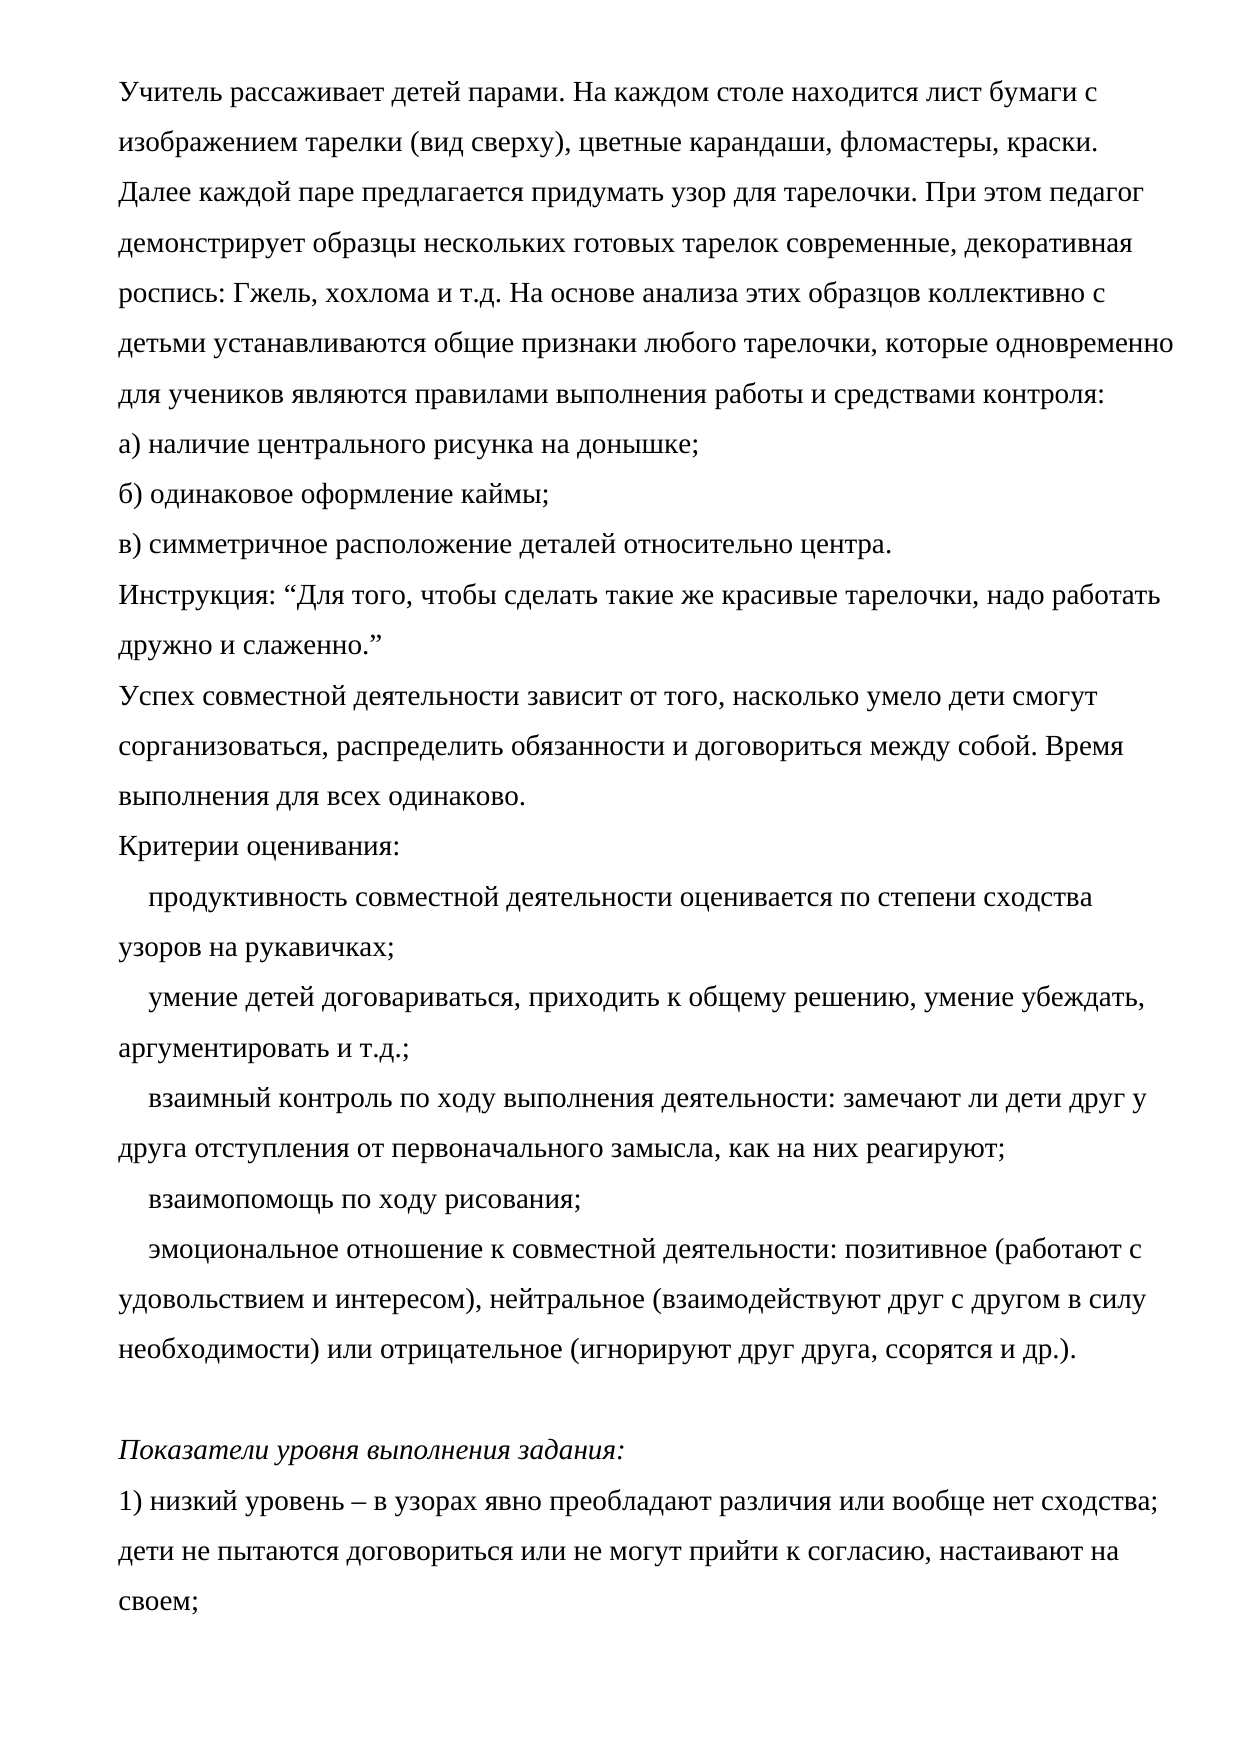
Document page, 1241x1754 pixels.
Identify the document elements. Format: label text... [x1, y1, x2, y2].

text Успех совместной деятельности зависит от того, насколько умело дети смогут сорганизоваться, распределить обязанности и договориться между собой. Время выполнения для всех одинаково. [118, 678, 1181, 812]
text Инструкция: “Для того, чтобы сделать такие же красивые тарелочки, надо работать дружно и слаженно.” [118, 577, 1181, 661]
text а) наличие центрального рисунка на донышке; [118, 426, 1181, 459]
text Показатели уровня выполнения задания: [118, 1432, 1181, 1466]
text  взаимопомощь по ходу рисования; [118, 1181, 1181, 1214]
text б) одинаковое оформление каймы; [118, 476, 1181, 510]
text  продуктивность совместной деятельности оценивается по степени сходства узоров на рукавичках; [118, 879, 1181, 963]
text Учитель рассаживает детей парами. На каждом столе находится лист бумаги с изображением тарелки (вид сверху), цветные карандаши, фломастеры, краски. [118, 74, 1181, 158]
text 1) низкий уровень – в узорах явно преобладают различия или вообще нет сходства; дети не пытаются договориться или не могут прийти к согласию, настаивают на своем; [118, 1483, 1181, 1617]
text  умение детей договариваться, приходить к общему решению, умение убеждать, аргументировать и т.д.; [118, 979, 1181, 1063]
text в) симметричное расположение деталей относительно центра. [118, 527, 1181, 560]
text Далее каждой паре предлагается придумать узор для тарелочки. При этом педагог демонстрирует образцы нескольких готовых тарелок современные, декоративная роспись: Гжель, хохлома и т.д. На основе анализа этих образцов коллективно с детьми устанавливаются общие признаки любого тарелочки, которые одновременно для учеников являются правилами выполнения работы и средствами контроля: [118, 174, 1181, 409]
text Критерии оценивания: [118, 828, 1181, 862]
text  эмоциональное отношение к совместной деятельности: позитивное (работают с удовольствием и интересом), нейтральное (взаимодействуют друг с другом в силу необходимости) или отрицательное (игнорируют друг друга, ссорятся и др.). [118, 1231, 1181, 1365]
text  взаимный контроль по ходу выполнения деятельности: замечают ли дети друг у друга отступления от первоначального замысла, как на них реагируют; [118, 1080, 1181, 1164]
